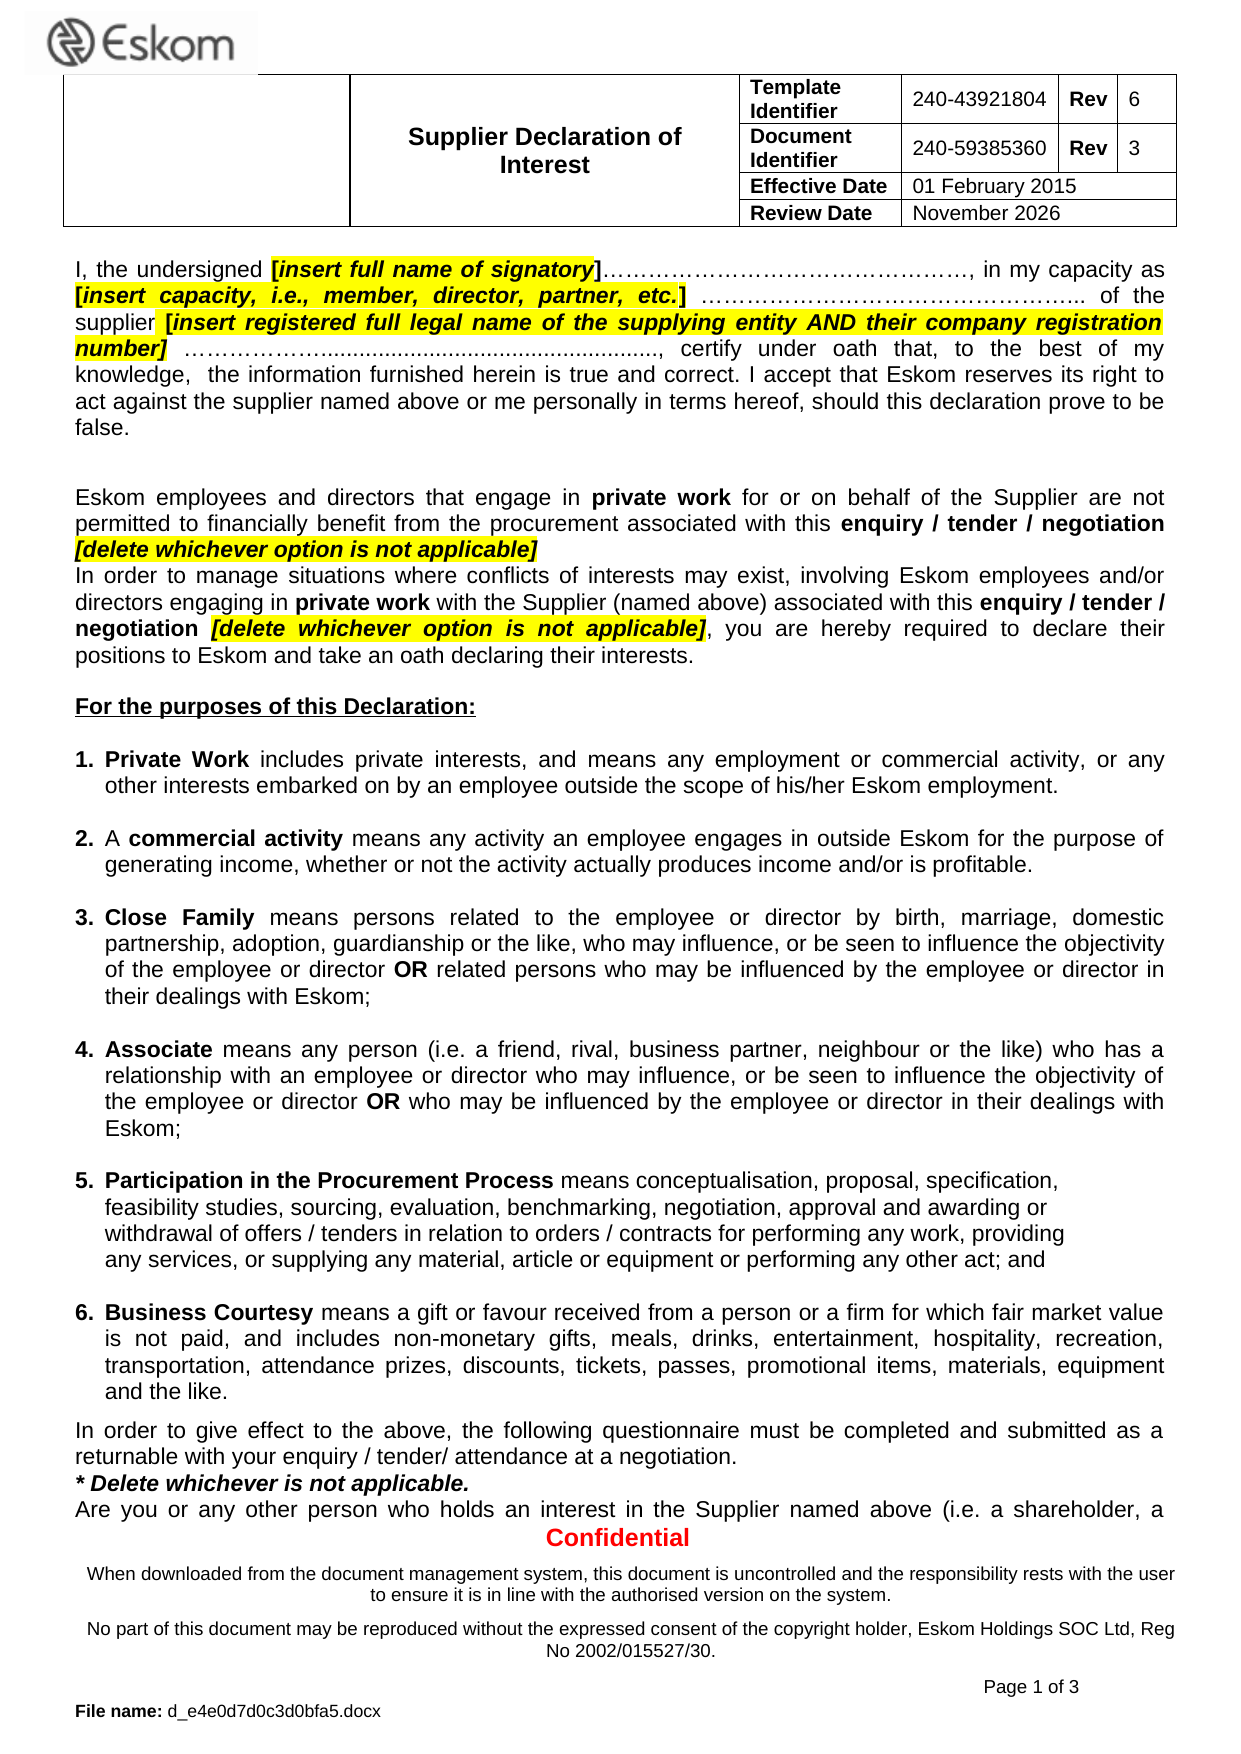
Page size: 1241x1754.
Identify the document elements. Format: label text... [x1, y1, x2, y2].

list Associate means any person (i.e. a friend, rival, business partner, neighbour or the like) who has a relationship with an employee or director who may influence, or be seen to influence the objectivity of the employee or director OR who may be influenced by the employee or director in their dealings with Eskom; [75, 1036, 1165, 1141]
text feasibility studies, sourcing, evaluation, benchmarking, negotiation, approval and awarding or [75, 1194, 1165, 1220]
text In order to give effect to the above, the following questionnaire must be completed and submitted as a returnable with your enquiry / tender/ attendance at a negotiation. [75, 1417, 1165, 1470]
text any services, or supplying any material, article or equipment or performing any other act; and [75, 1246, 1165, 1273]
text * Delete whichever is not applicable. [75, 1470, 1165, 1496]
text withdrawal of offers / tenders in relation to orders / contracts for performing any work, providing [75, 1220, 1165, 1246]
list A commercial activity means any activity an employee engages in outside Eskom for the purpose of generating income, whether or not the activity actually produces income and/or is profitable. [75, 825, 1165, 877]
list Private Work includes private interests, and means any employment or commercial activity, or any other interests embarked on by an employee outside the scope of his/her Eskom employment. [75, 746, 1165, 798]
text For the purposes of this Declaration: [75, 693, 1165, 719]
list Business Courtesy means a gift or favour received from a person or a firm for which fair market value is not paid, and includes non-monetary gifts, meals, drinks, entertainment, hospitality, recreation, transportation, attendance prizes, discounts, tickets, passes, promotional items, materials, equipment and the like. [75, 1299, 1165, 1404]
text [75, 1496, 1165, 1522]
text I, the undersigned [insert full name of signatory]…………………………………………, in my capacity as [insert capacity, i.e., member, director, partner, etc.] …………………………………………... of the supplier [insert registered full legal name of the supplying entity AND their company registration number] ………………....................................................., certify under oath that, to the best of my knowledge, the information furnished herein is true and correct. I accept that Eskom reserves its right to act against the supplier named above or me personally in terms hereof, should this declaration prove to be false. [75, 256, 1165, 440]
list Close Family means persons related to the employee or director by birth, marriage, domestic partnership, adoption, guardianship or the like, who may influence, or be seen to influence the objectivity of the employee or director OR related persons who may be influenced by the employee or director in their dealings with Eskom; [75, 904, 1165, 1009]
text Eskom employees and directors that engage in private work for or on behalf of the Supplier are not permitted to financially benefit from the procurement associated with this enquiry / tender / negotiation [delete whichever option is not applicable] [75, 483, 1165, 562]
text In order to manage situations where conflicts of interests may exist, involving Eskom employees and/or directors engaging in private work with the Supplier (named above) associated with this enquiry / tender / negotiation [delete whichever option is not applicable], you are hereby required to declare their positions to Eskom and take an oath declaring their interests. [75, 562, 1165, 668]
list Participation in the Procurement Process means conceptualisation, proposal, specification, [75, 1167, 1165, 1194]
